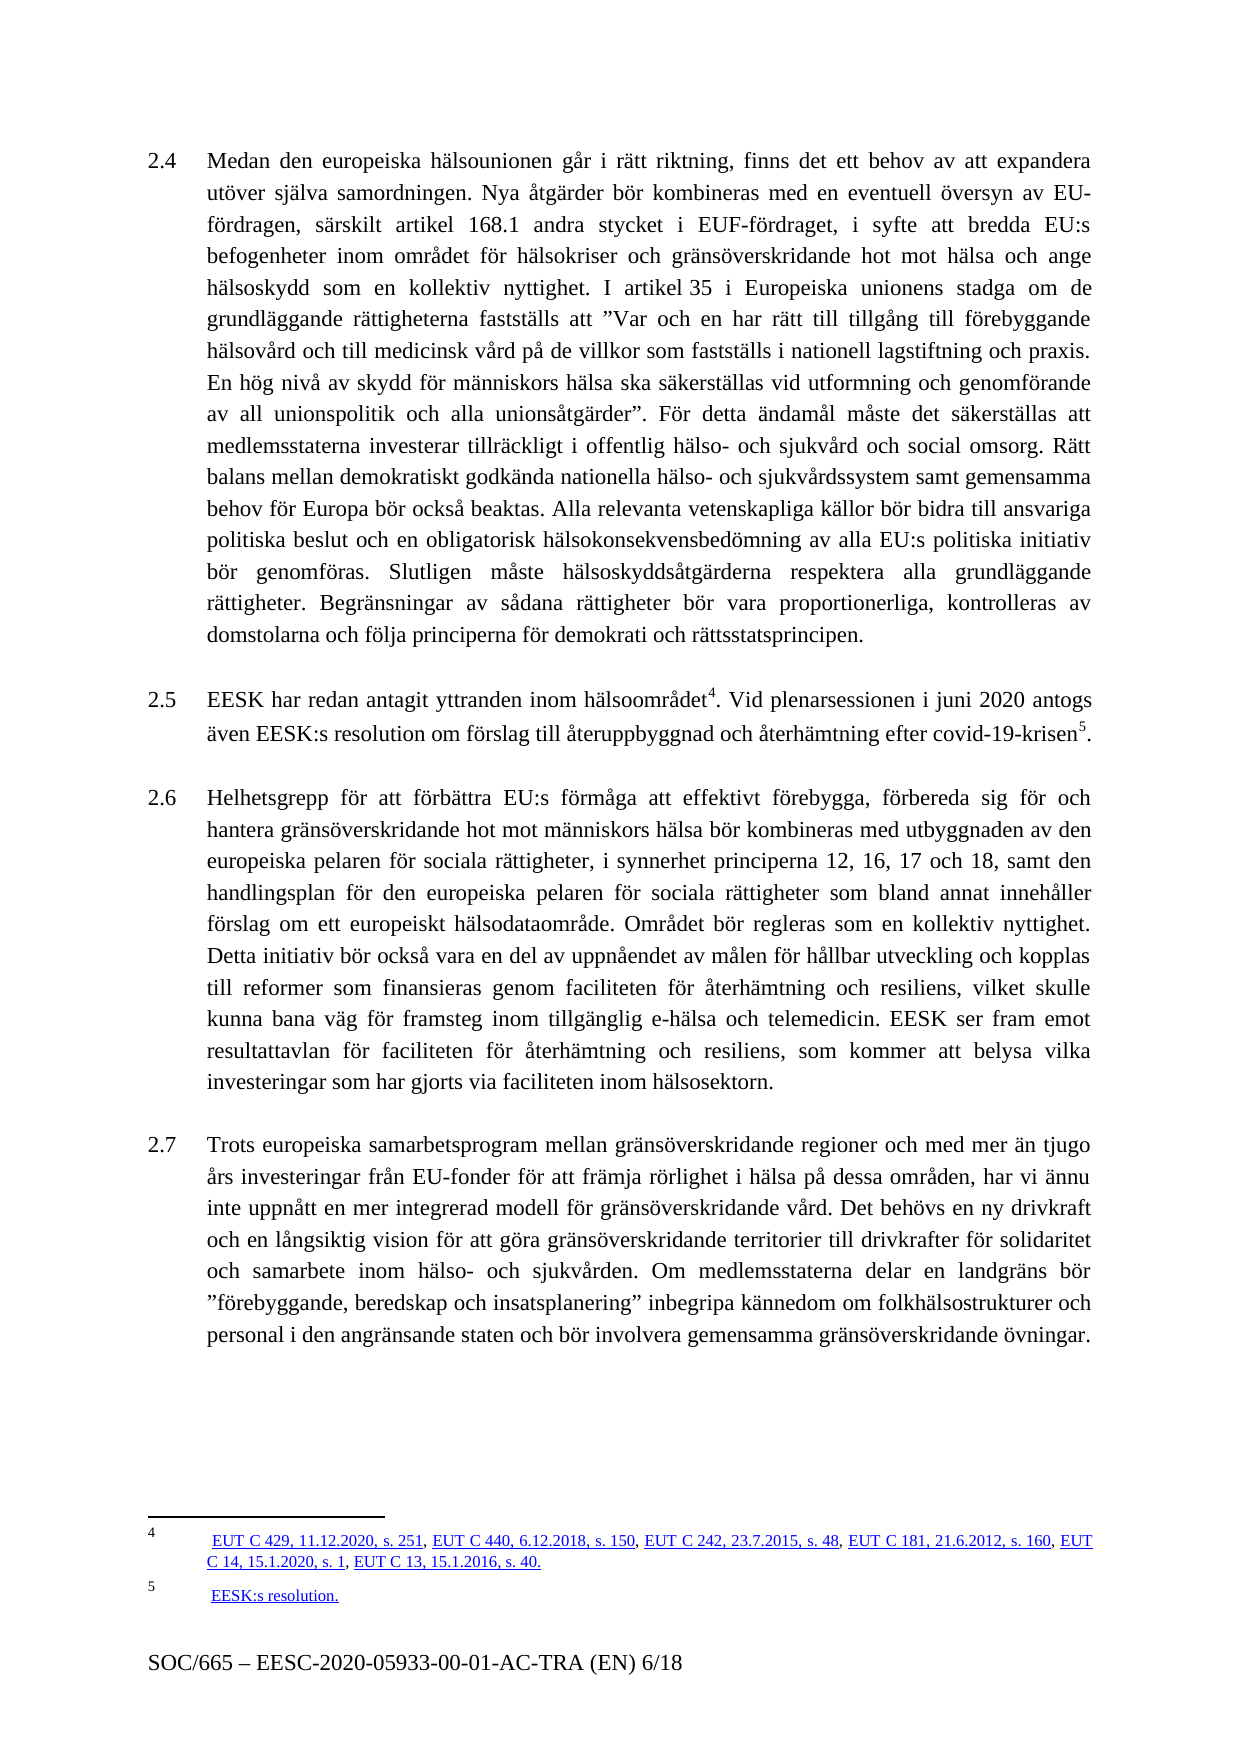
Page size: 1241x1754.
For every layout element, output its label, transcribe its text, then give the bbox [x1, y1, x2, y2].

subtitle Medan den europeiska hälsounionen går i rätt riktning, finns det ett behov av att expandera utöver själva samordningen. Nya åtgärder bör kombineras med en eventuell översyn av EU-fördragen, särskilt artikel 168.1 andra stycket i EUF-fördraget, i syfte att bredda EU:s befogenheter inom området för hälsokriser och gränsöverskridande hot mot hälsa och ange hälsoskydd som en kollektiv nyttighet. I artikel 35 i Europeiska unionens stadga om de grundläggande rättigheterna fastställs att ”Var och en har rätt till tillgång till förebyggande hälsovård och till medicinsk vård på de villkor som fastställs i nationell lagstiftning och praxis. En hög nivå av skydd för människors hälsa ska säkerställas vid utformning och genomförande av all unionspolitik och alla unionsåtgärder”. För detta ändamål måste det säkerställas att medlemsstaterna investerar tillräckligt i offentlig hälso- och sjukvård och social omsorg. Rätt balans mellan demokratiskt godkända nationella hälso- och sjukvårdssystem samt gemensamma behov för Europa bör också beaktas. Alla relevanta vetenskapliga källor bör bidra till ansvariga politiska beslut och en obligatorisk hälsokonsekvensbedömning av alla EU:s politiska initiativ bör genomföras. Slutligen måste hälsoskyddsåtgärderna respektera alla grundläggande rättigheter. Begränsningar av sådana rättigheter bör vara proportionerliga, kontrolleras av domstolarna och följa principerna för demokrati och rättsstatsprincipen. [148, 148, 1093, 647]
subtitle Helhetsgrepp för att förbättra EU:s förmåga att effektivt förebygga, förbereda sig för och hantera gränsöverskridande hot mot människors hälsa bör kombineras med utbyggnaden av den europeiska pelaren för sociala rättigheter, i synnerhet principerna 12, 16, 17 och 18, samt den handlingsplan för den europeiska pelaren för sociala rättigheter som bland annat innehåller förslag om ett europeiskt hälsodataområde. Området bör regleras som en kollektiv nyttighet. Detta initiativ bör också vara en del av uppnåendet av målen för hållbar utveckling och kopplas till reformer som finansieras genom faciliteten för återhämtning och resiliens, vilket skulle kunna bana väg för framsteg inom tillgänglig e-hälsa och telemedicin. EESK ser fram emot resultattavlan för faciliteten för återhämtning och resiliens, som kommer att belysa vilka investeringar som har gjorts via faciliteten inom hälsosektorn. [148, 784, 1093, 1094]
subtitle Trots europeiska samarbetsprogram mellan gränsöverskridande regioner och med mer än tjugo års investeringar från EU-fonder för att främja rörlighet i hälsa på dessa områden, har vi ännu inte uppnått en mer integrerad modell för gränsöverskridande vård. Det behövs en ny drivkraft och en långsiktig vision för att göra gränsöverskridande territorier till drivkrafter för solidaritet och samarbete inom hälso- och sjukvården. Om medlemsstaterna delar en landgräns bör ”förebyggande, beredskap och insatsplanering” inbegripa kännedom om folkhälsostrukturer och personal i den angränsande staten och bör involvera gemensamma gränsöverskridande övningar. [148, 1131, 1093, 1347]
subtitle EESK har redan antagit yttranden inom hälsoområdet. Vid plenarsessionen i juni 2020 antogs även EESK:s resolution om förslag till återuppbyggnad och återhämtning efter covid-19-krisen. [148, 684, 1093, 747]
